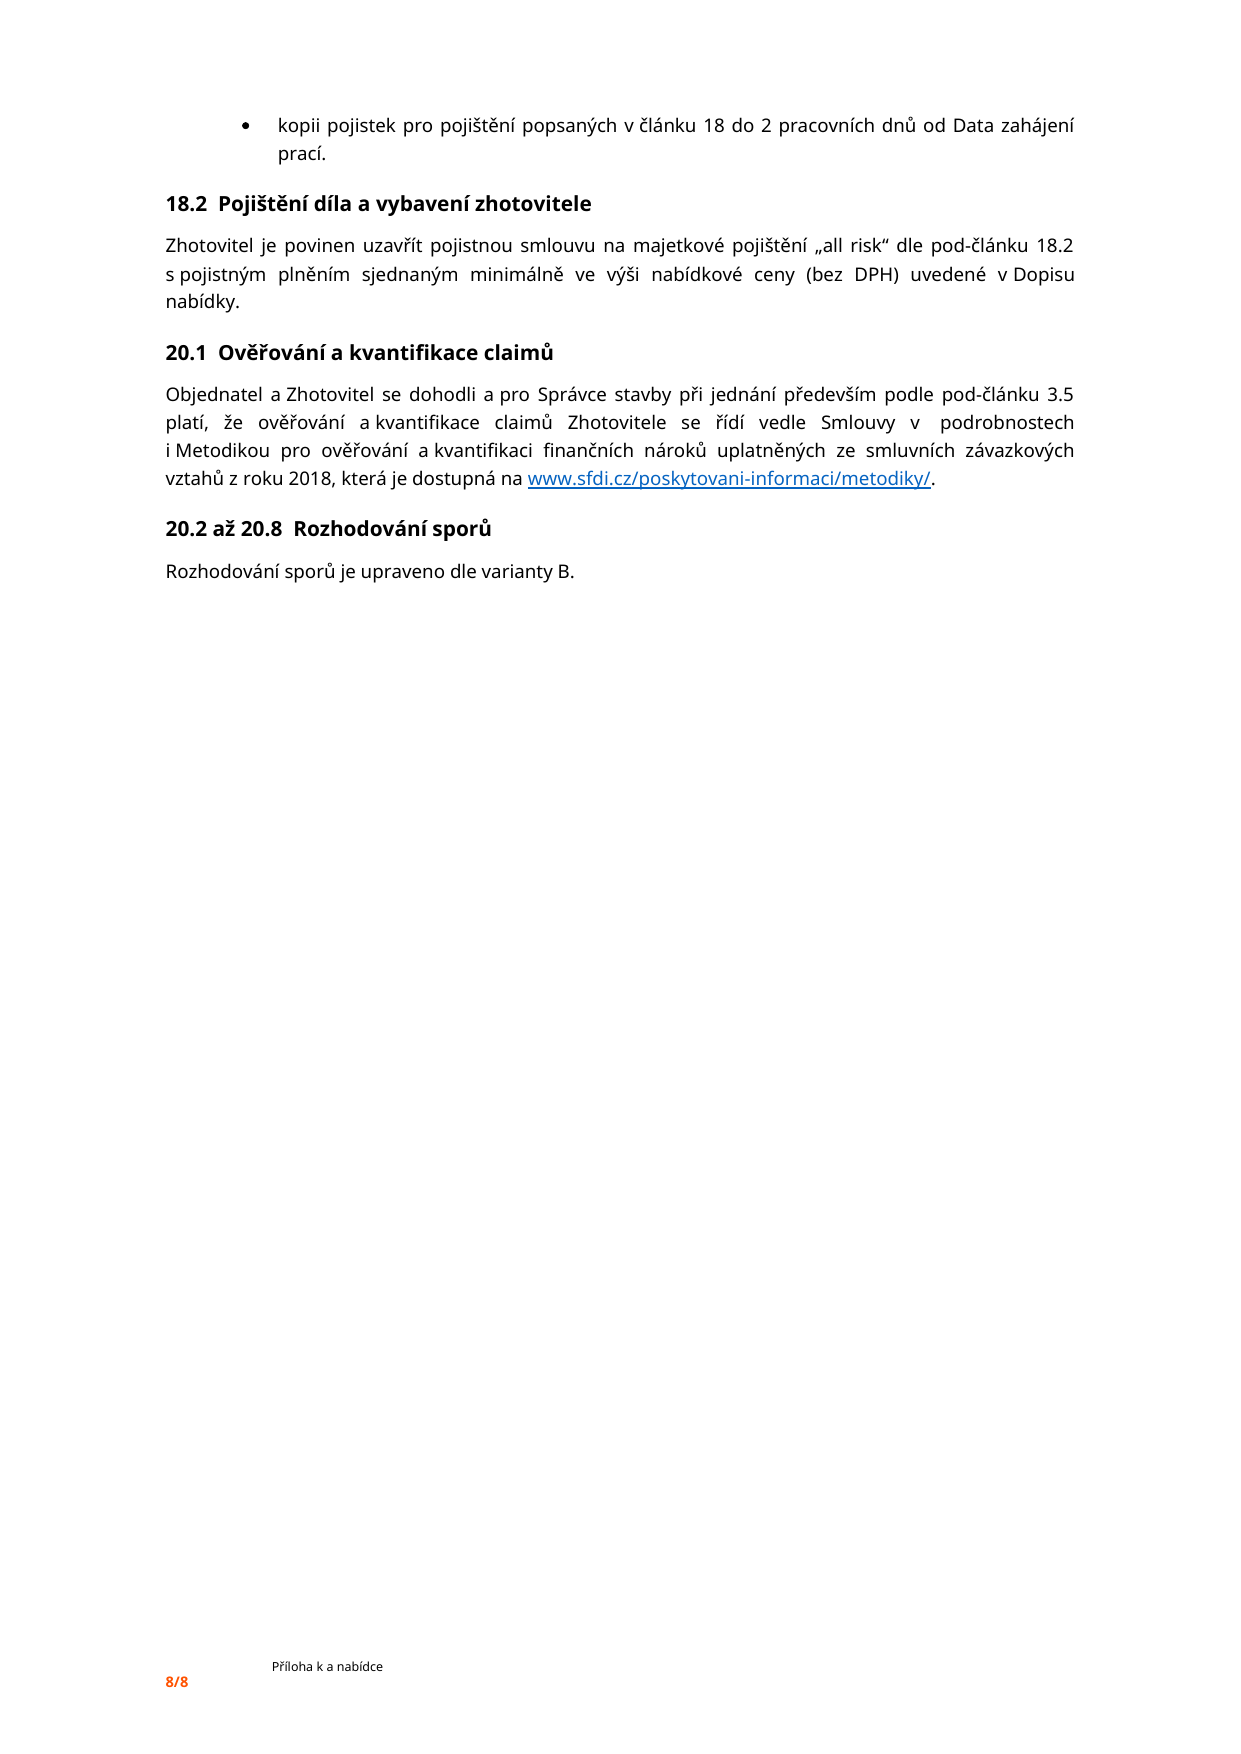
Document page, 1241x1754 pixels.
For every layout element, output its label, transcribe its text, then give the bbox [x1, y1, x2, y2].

text Objednatel a Zhotovitel se dohodli a pro Správce stavby při jednání především podle pod-článku 3.5 platí, že ověřování a kvantifikace claimů Zhotovitele se řídí vedle Smlouvy v podrobnostech i Metodikou pro ověřování a kvantifikaci finančních nároků uplatněných ze smluvních závazkových vztahů z roku 2018, která je dostupná na www.sfdi.cz/poskytovani-informaci/metodiky/. [165, 381, 1075, 491]
text Rozhodování sporů je upraveno dle varianty B. [165, 558, 1075, 584]
text kopii pojistek pro pojištění popsaných v článku 18 do 2 pracovních dnů od Data zahájení prací. [242, 112, 1075, 166]
text Zhotovitel je povinen uzavřít pojistnou smlouvu na majetkové pojištění „all risk“ dle pod-článku 18.2 s pojistným plněním sjednaným minimálně ve výši nabídkové ceny (bez DPH) uvedené v Dopisu nabídky. [165, 233, 1075, 314]
text 20.2 až 20.8 Rozhodování sporů [165, 514, 1075, 543]
text 20.1 Ověřování a kvantifikace claimů [165, 338, 1075, 366]
text 18.2 Pojištění díla a vybavení zhotovitele [165, 189, 1075, 217]
